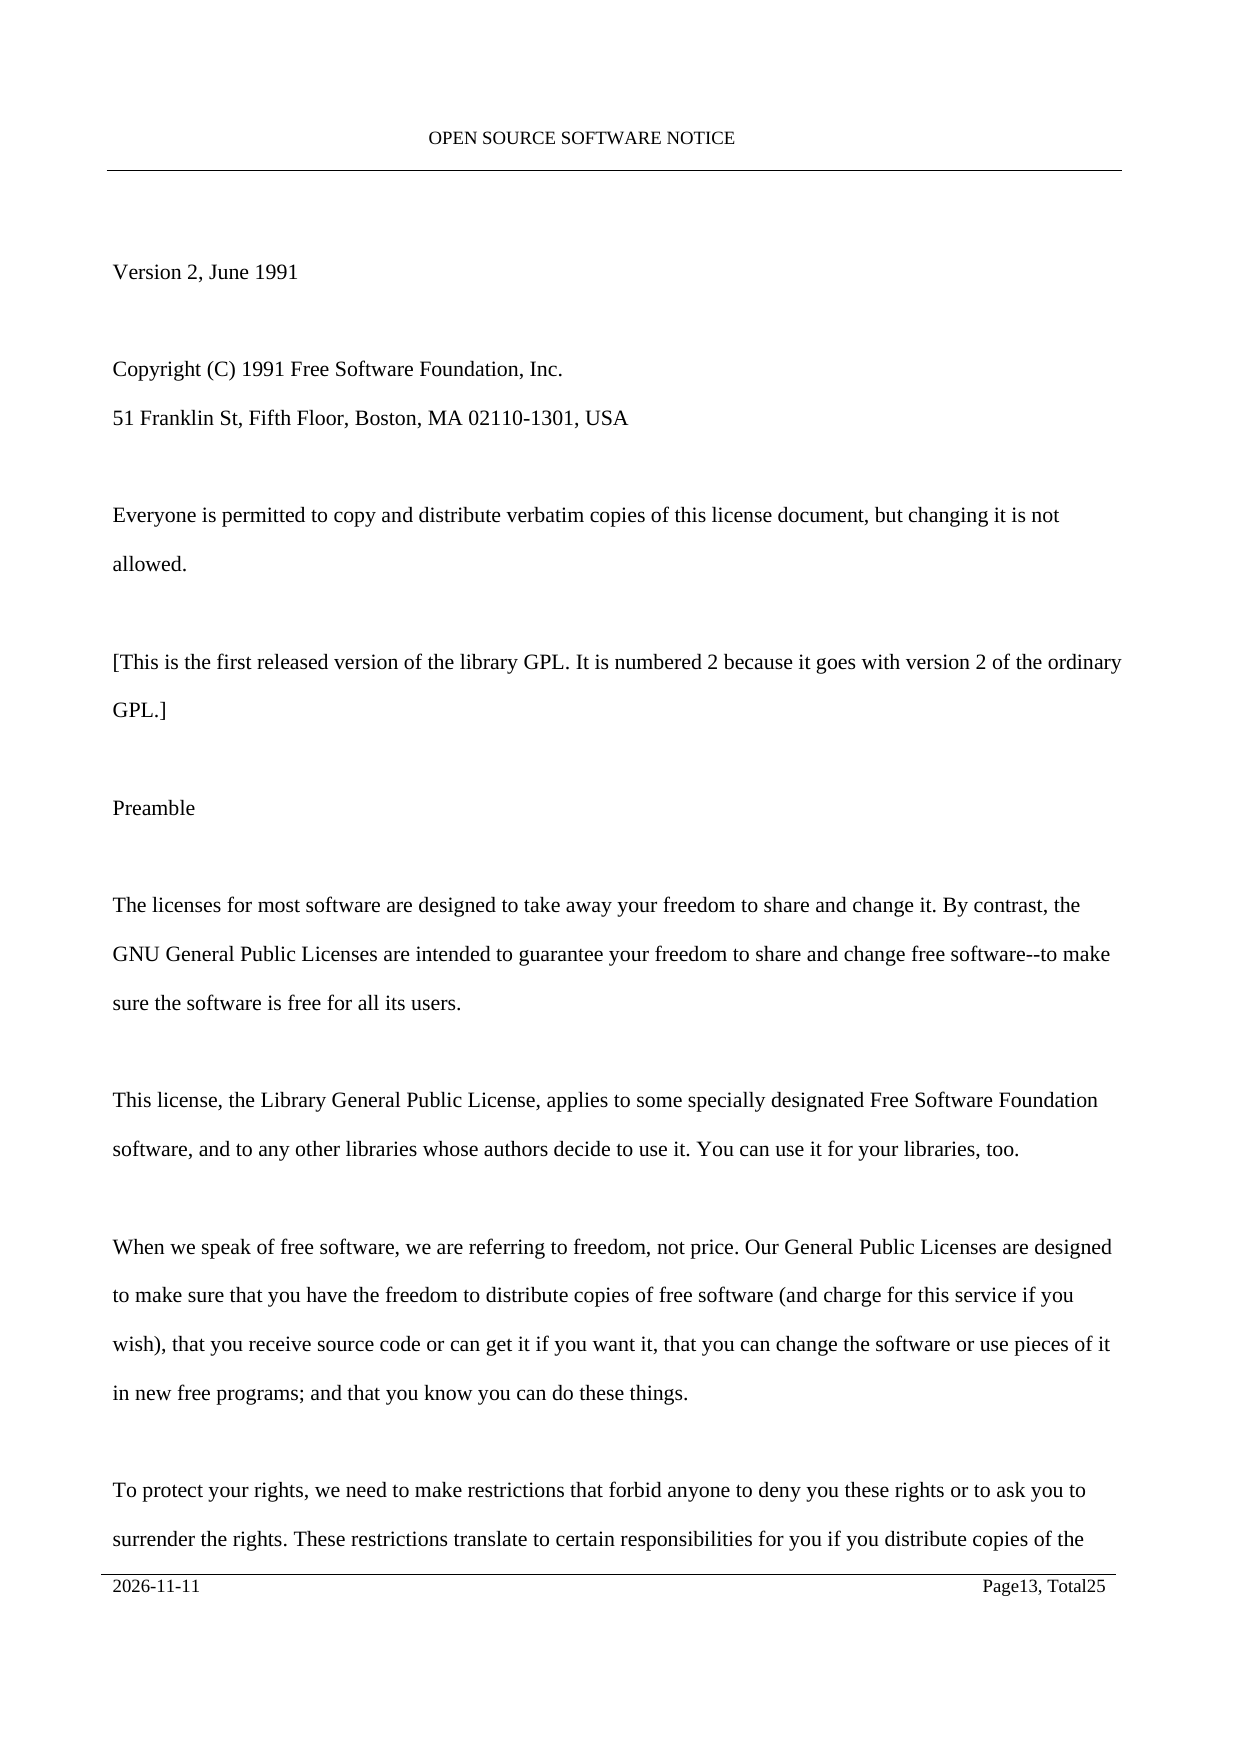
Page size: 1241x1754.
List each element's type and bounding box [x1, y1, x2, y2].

text [112, 206, 1128, 1555]
